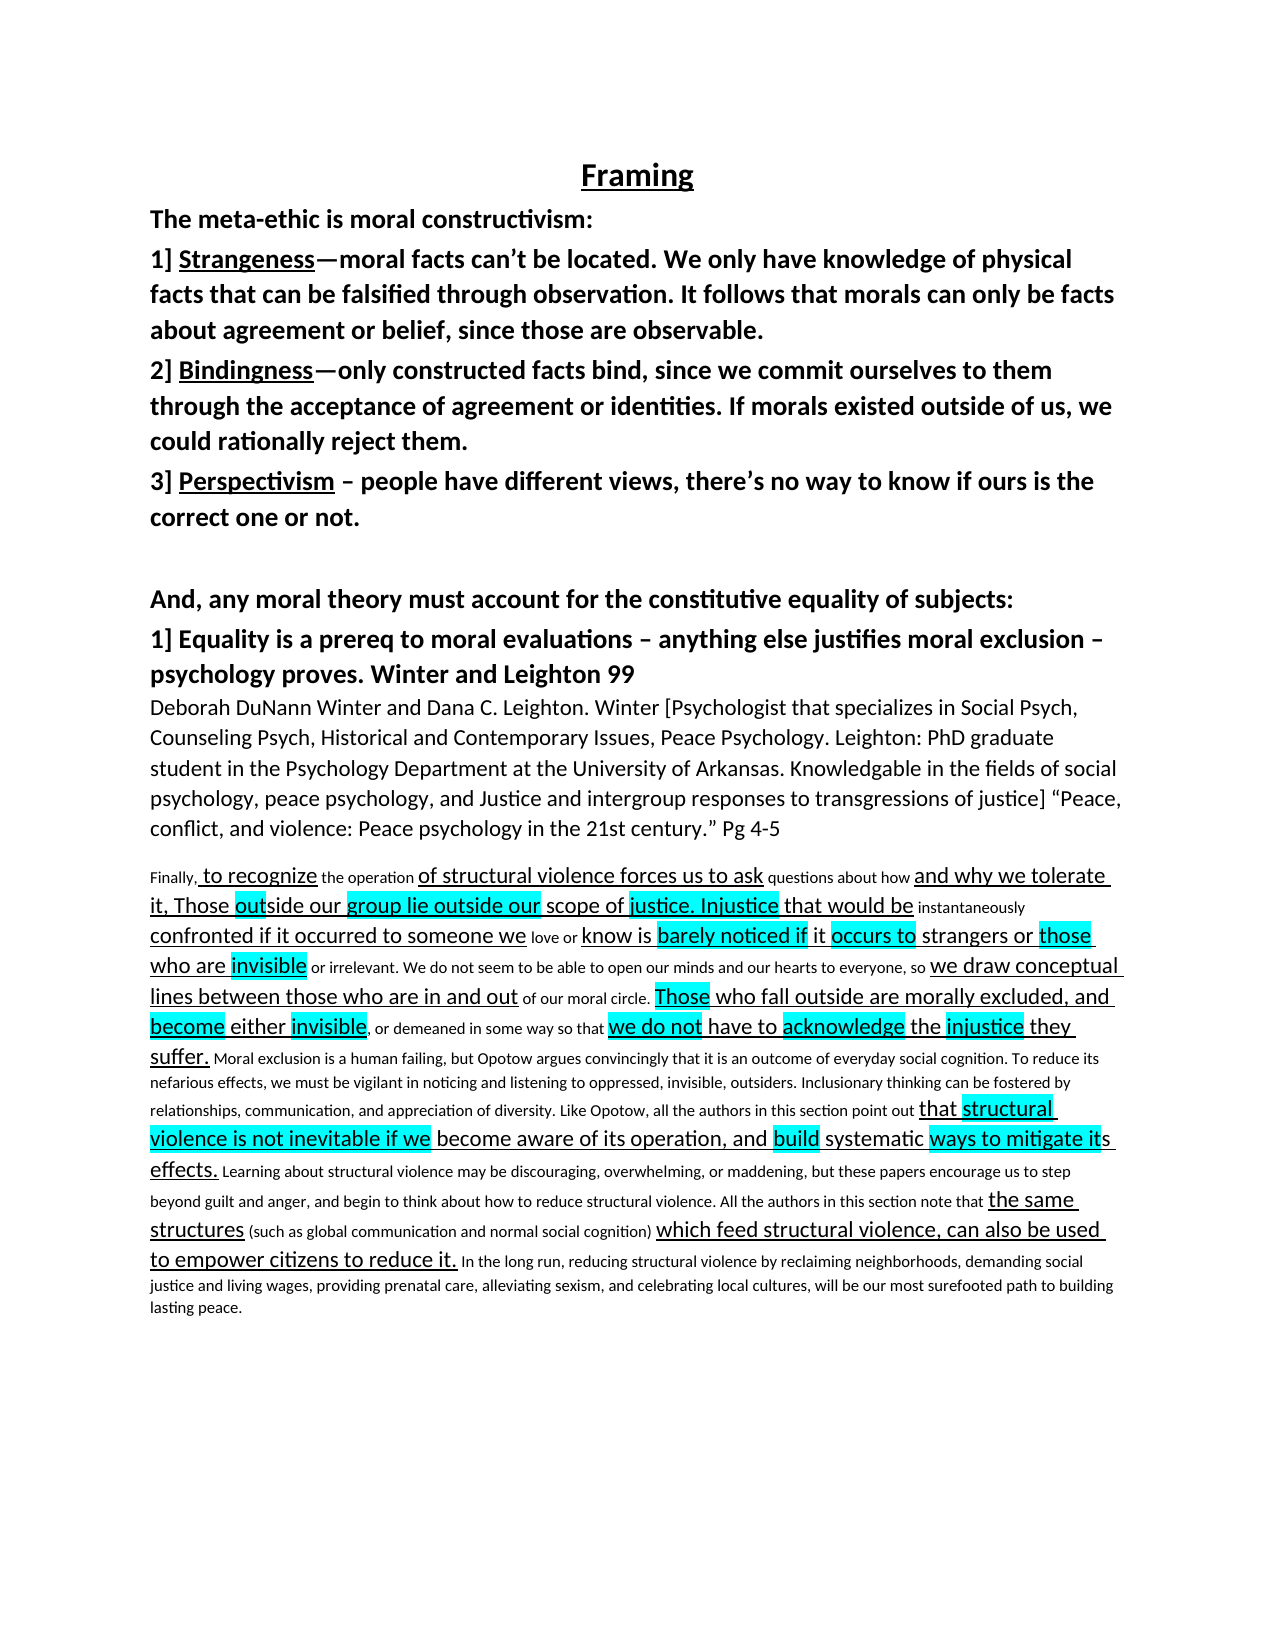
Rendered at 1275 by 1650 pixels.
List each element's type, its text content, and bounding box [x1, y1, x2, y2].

subtitle 1] Strangeness—moral facts can’t be located. We only have knowledge of physical facts that can be falsified through observation. It follows that morals can only be facts about agreement or belief, since those are observable. [150, 242, 1125, 346]
subtitle The meta-ethic is moral constructivism: [150, 202, 1125, 235]
subtitle And, any moral theory must account for the constitutive equality of subjects: [150, 582, 1125, 615]
subtitle 2] Bindingness—only constructed facts bind, since we commit ourselves to them through the acceptance of agreement or identities. If morals existed outside of us, we could rationally reject them. [150, 353, 1125, 457]
text Finally, to recognize the operation of structural violence forces us to ask questions about how and why we tolerate it, Those outside our group lie outside our scope of justice. Injustice that would be instantaneously confronted if it occurred to someone we love or know is barely noticed if it occurs to strangers or those who are invisible or irrelevant. We do not seem to be able to open our minds and our hearts to everyone, so we draw conceptual lines between those who are in and out of our moral circle. Those who fall outside are morally excluded, and become either invisible, or demeaned in some way so that we do not have to acknowledge the injustice they suffer. Moral exclusion is a human failing, but Opotow argues convincingly that it is an outcome of everyday social cognition. To reduce its nefarious effects, we must be vigilant in noticing and listening to oppressed, invisible, outsiders. Inclusionary thinking can be fostered by relationships, communication, and appreciation of diversity. Like Opotow, all the authors in this section point out that structural violence is not inevitable if we become aware of its operation, and build systematic ways to mitigate its effects. Learning about structural violence may be discouraging, overwhelming, or maddening, but these papers encourage us to step beyond guilt and anger, and begin to think about how to reduce structural violence. All the authors in this section note that the same structures (such as global communication and normal social cognition) which feed structural violence, can also be used to empower citizens to reduce it. In the long run, reducing structural violence by reclaiming neighborhoods, demanding social justice and living wages, providing prenatal care, alleviating sexism, and celebrating local cultures, will be our most surefooted path to building lasting peace. [150, 861, 1125, 1317]
subtitle 3] Perspectivism – people have different views, there’s no way to know if ours is the correct one or not. [150, 464, 1125, 533]
text Deborah DuNann Winter and Dana C. Leighton. Winter [Psychologist that specializes in Social Psych, Counseling Psych, Historical and Contemporary Issues, Peace Psychology. Leighton: PhD graduate student in the Psychology Department at the University of Arkansas. Knowledgable in the fields of social psychology, peace psychology, and Justice and intergroup responses to transgressions of justice] “Peace, conflict, and violence: Peace psychology in the 21st century.” Pg 4-5 [150, 693, 1125, 842]
subtitle Framing [150, 154, 1125, 195]
subtitle 1] Equality is a prereq to moral evaluations – anything else justifies moral exclusion – psychology proves. Winter and Leighton 99 [150, 622, 1125, 691]
